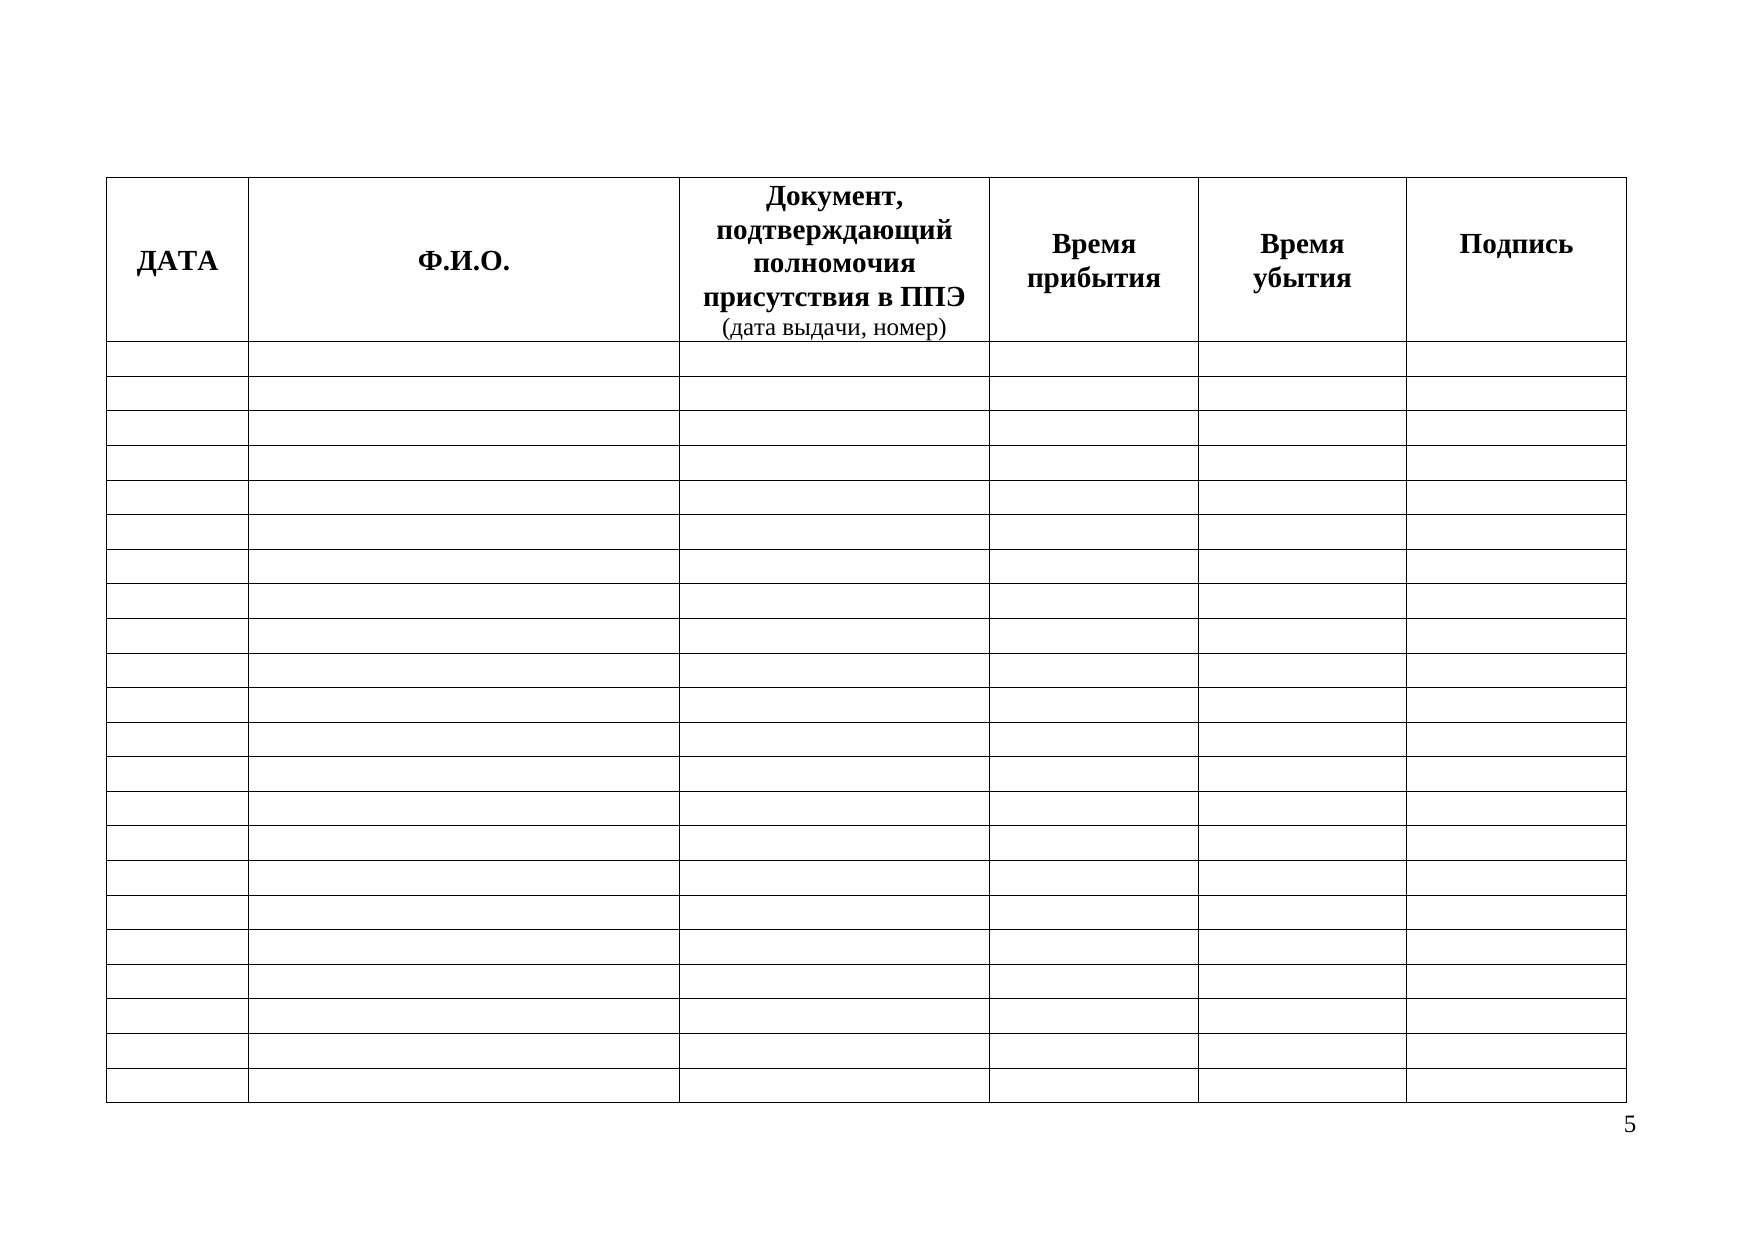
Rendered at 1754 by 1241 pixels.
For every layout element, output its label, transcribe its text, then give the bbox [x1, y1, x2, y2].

table_cell [107, 861, 248, 894]
table_cell [680, 930, 989, 964]
table_cell [990, 757, 1198, 791]
table_cell [249, 896, 679, 929]
table_cell [1199, 896, 1406, 929]
table_cell [1199, 999, 1406, 1033]
table_cell [1407, 999, 1626, 1033]
table_cell [680, 826, 989, 860]
table_cell [107, 757, 248, 791]
table_cell [990, 1034, 1198, 1067]
table_cell [107, 965, 248, 998]
table_cell [1199, 930, 1406, 964]
table_cell [990, 965, 1198, 998]
table_cell [680, 1034, 989, 1067]
table_cell [1407, 481, 1626, 514]
table_cell [990, 826, 1198, 860]
table_cell [1199, 826, 1406, 860]
table_cell [249, 999, 679, 1033]
table_cell [990, 550, 1198, 583]
table_cell [1407, 550, 1626, 583]
table_cell [249, 757, 679, 791]
table_header Время прибытия [990, 178, 1198, 341]
table_cell [680, 342, 989, 376]
table_cell [990, 411, 1198, 445]
table_cell [107, 896, 248, 929]
table_cell [1199, 757, 1406, 791]
table_cell [680, 446, 989, 479]
table_cell [1407, 792, 1626, 825]
table_cell [1407, 1034, 1626, 1067]
table_cell [107, 688, 248, 722]
table_cell [680, 411, 989, 445]
table_cell [1407, 861, 1626, 894]
table_cell [680, 723, 989, 756]
table_cell [249, 342, 679, 376]
table_cell [1407, 654, 1626, 687]
table_cell [107, 342, 248, 376]
table_cell [249, 861, 679, 894]
table_cell [1199, 619, 1406, 652]
table_cell [990, 481, 1198, 514]
table_cell [680, 515, 989, 549]
table_cell [249, 965, 679, 998]
table_cell [107, 1034, 248, 1067]
table_cell [1199, 861, 1406, 894]
table_cell [1199, 411, 1406, 445]
table_cell [107, 446, 248, 479]
table_cell [1407, 723, 1626, 756]
table_cell [107, 826, 248, 860]
table_cell [1199, 1034, 1406, 1067]
table_cell [1199, 550, 1406, 583]
table_cell [990, 446, 1198, 479]
table_cell [1407, 411, 1626, 445]
table_cell [990, 688, 1198, 722]
table_cell [1199, 723, 1406, 756]
table_cell [1407, 619, 1626, 652]
table_cell [680, 481, 989, 514]
table_cell [990, 619, 1198, 652]
table_cell [107, 584, 248, 618]
table_cell [1407, 342, 1626, 376]
table_cell [107, 930, 248, 964]
table_cell [680, 792, 989, 825]
table_cell [107, 550, 248, 583]
table_cell [1199, 792, 1406, 825]
table_header Ф.И.О. [249, 178, 679, 341]
table_cell [107, 999, 248, 1033]
table_cell [1407, 930, 1626, 964]
table_cell [107, 1069, 248, 1102]
table_cell [990, 896, 1198, 929]
table_header Время убытия [1199, 178, 1406, 341]
table_cell [1199, 515, 1406, 549]
table_cell [249, 792, 679, 825]
table_cell [680, 999, 989, 1033]
table_cell [249, 688, 679, 722]
table_cell [990, 377, 1198, 410]
table_cell [680, 550, 989, 583]
table_cell [249, 411, 679, 445]
table_cell [1407, 896, 1626, 929]
table_cell [249, 1069, 679, 1102]
table_cell [990, 930, 1198, 964]
table_cell [680, 896, 989, 929]
table_cell [1407, 826, 1626, 860]
table_cell [1407, 515, 1626, 549]
table_cell [680, 654, 989, 687]
table_cell [249, 377, 679, 410]
table_header Документ, подтверждающий полномочия присутствия в ППЭ (дата выдачи, номер) [680, 178, 989, 341]
table_cell [990, 584, 1198, 618]
table_cell [990, 861, 1198, 894]
table_cell [1407, 757, 1626, 791]
table_cell [1199, 481, 1406, 514]
table_cell [1407, 1069, 1626, 1102]
table_cell [1199, 688, 1406, 722]
table_cell [990, 999, 1198, 1033]
table_cell [1199, 654, 1406, 687]
table_cell [1199, 377, 1406, 410]
table_cell [680, 688, 989, 722]
table_cell [990, 1069, 1198, 1102]
table_cell [107, 481, 248, 514]
table_cell [249, 446, 679, 479]
table_cell [107, 411, 248, 445]
table_cell [249, 481, 679, 514]
table_cell [680, 965, 989, 998]
table_cell [990, 723, 1198, 756]
table_header ДАТА [107, 178, 248, 341]
table_cell [249, 654, 679, 687]
table_cell [249, 584, 679, 618]
table_cell [107, 792, 248, 825]
table_cell [680, 757, 989, 791]
table_cell [1407, 688, 1626, 722]
table_cell [107, 619, 248, 652]
table_cell [1199, 446, 1406, 479]
table_cell [249, 619, 679, 652]
table_cell [249, 723, 679, 756]
table_cell [1407, 446, 1626, 479]
table_cell [107, 515, 248, 549]
table_cell [680, 619, 989, 652]
table_cell [1199, 342, 1406, 376]
table_cell [680, 861, 989, 894]
table_header Подпись [1407, 178, 1626, 341]
table_cell [249, 826, 679, 860]
table_cell [1407, 377, 1626, 410]
table_cell [990, 654, 1198, 687]
table_cell [990, 792, 1198, 825]
table_cell [990, 515, 1198, 549]
table_cell [249, 1034, 679, 1067]
table_cell [249, 550, 679, 583]
table_cell [249, 515, 679, 549]
table_cell [107, 377, 248, 410]
table_cell [107, 723, 248, 756]
table_cell [249, 930, 679, 964]
table_cell [1407, 965, 1626, 998]
table_cell [1199, 965, 1406, 998]
table_cell [107, 654, 248, 687]
table_cell [990, 342, 1198, 376]
table_cell [680, 584, 989, 618]
table_cell [680, 1069, 989, 1102]
table_cell [680, 377, 989, 410]
table_cell [1407, 584, 1626, 618]
table_cell [1199, 1069, 1406, 1102]
table_cell [1199, 584, 1406, 618]
